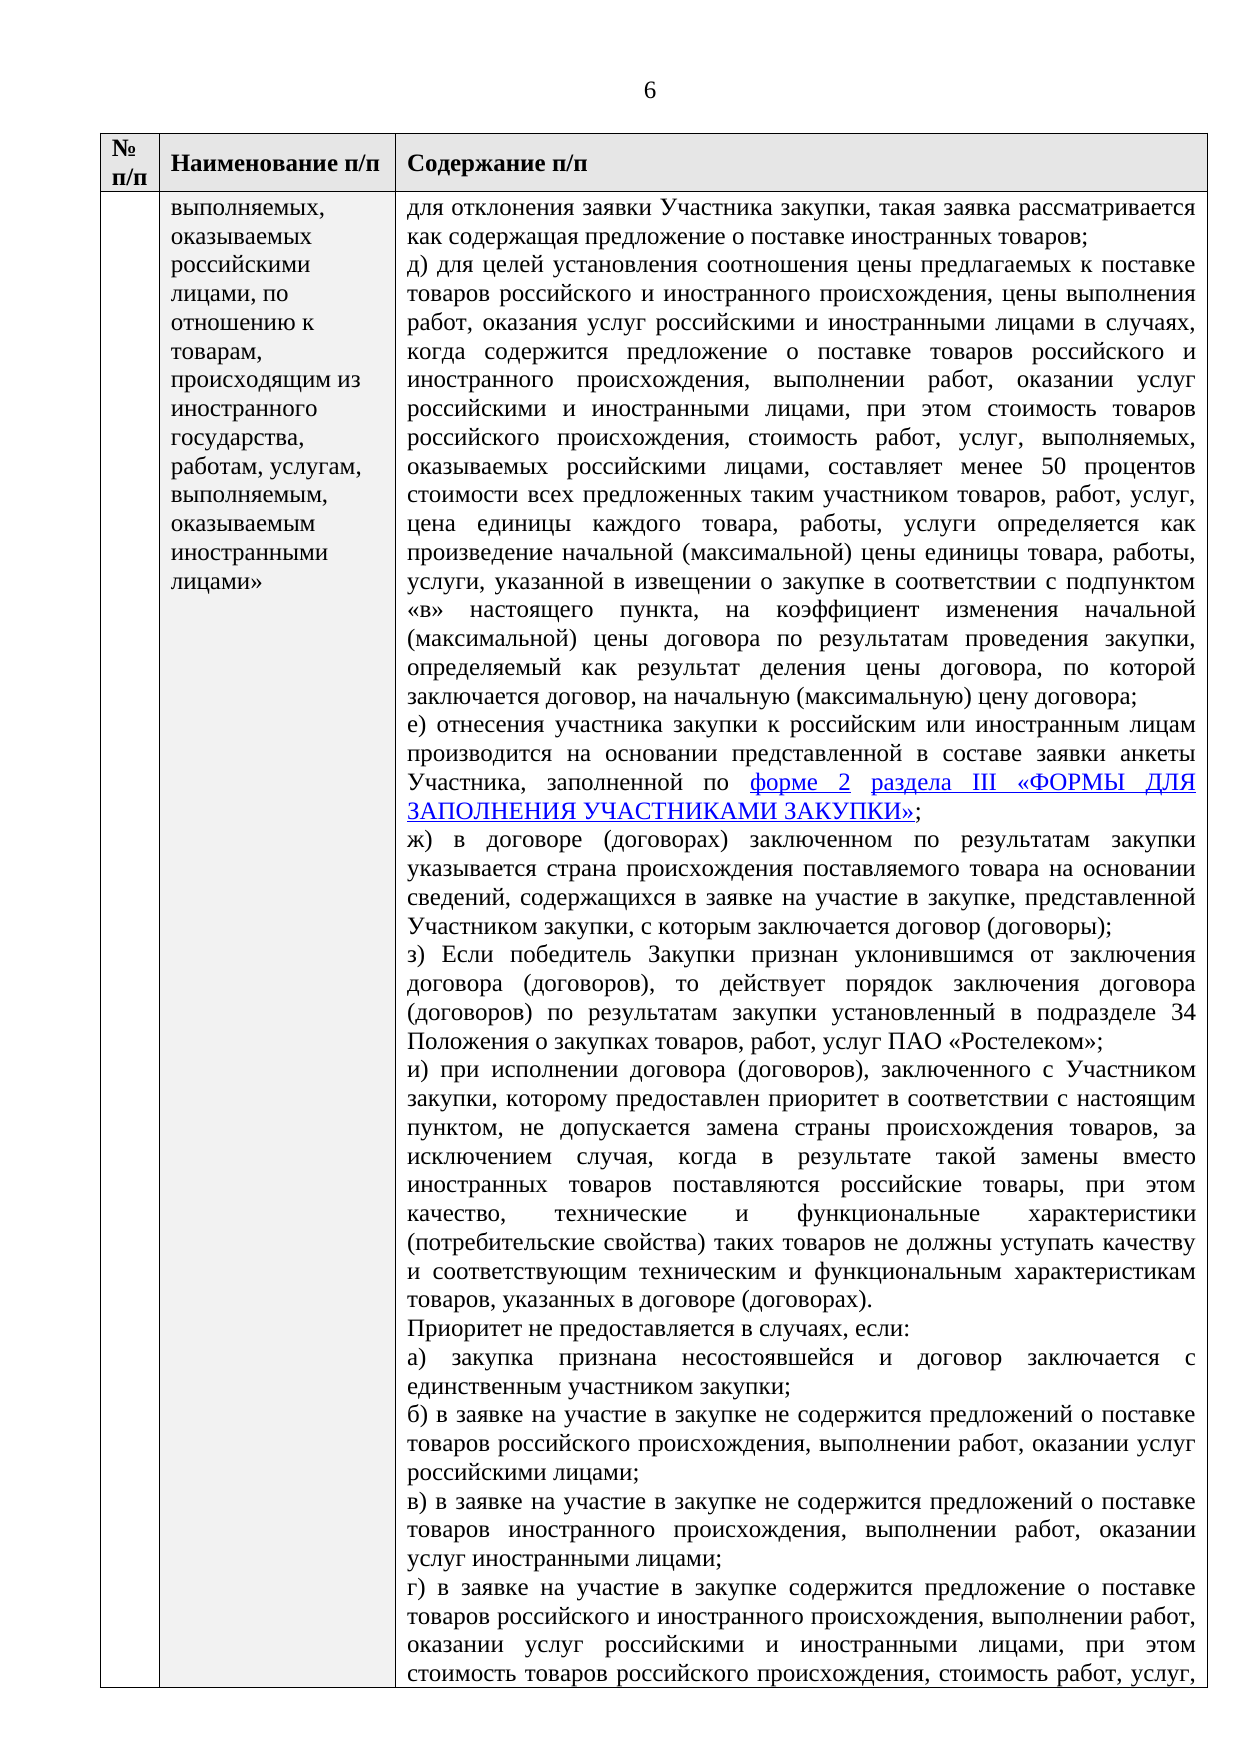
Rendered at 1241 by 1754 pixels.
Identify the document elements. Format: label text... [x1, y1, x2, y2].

table_cell [101, 192, 159, 1687]
table_header Наименование п/п [160, 134, 395, 191]
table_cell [160, 192, 395, 1687]
table_header № п/п [101, 134, 159, 191]
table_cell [396, 192, 1207, 1687]
table_header Содержание п/п [396, 134, 1207, 191]
